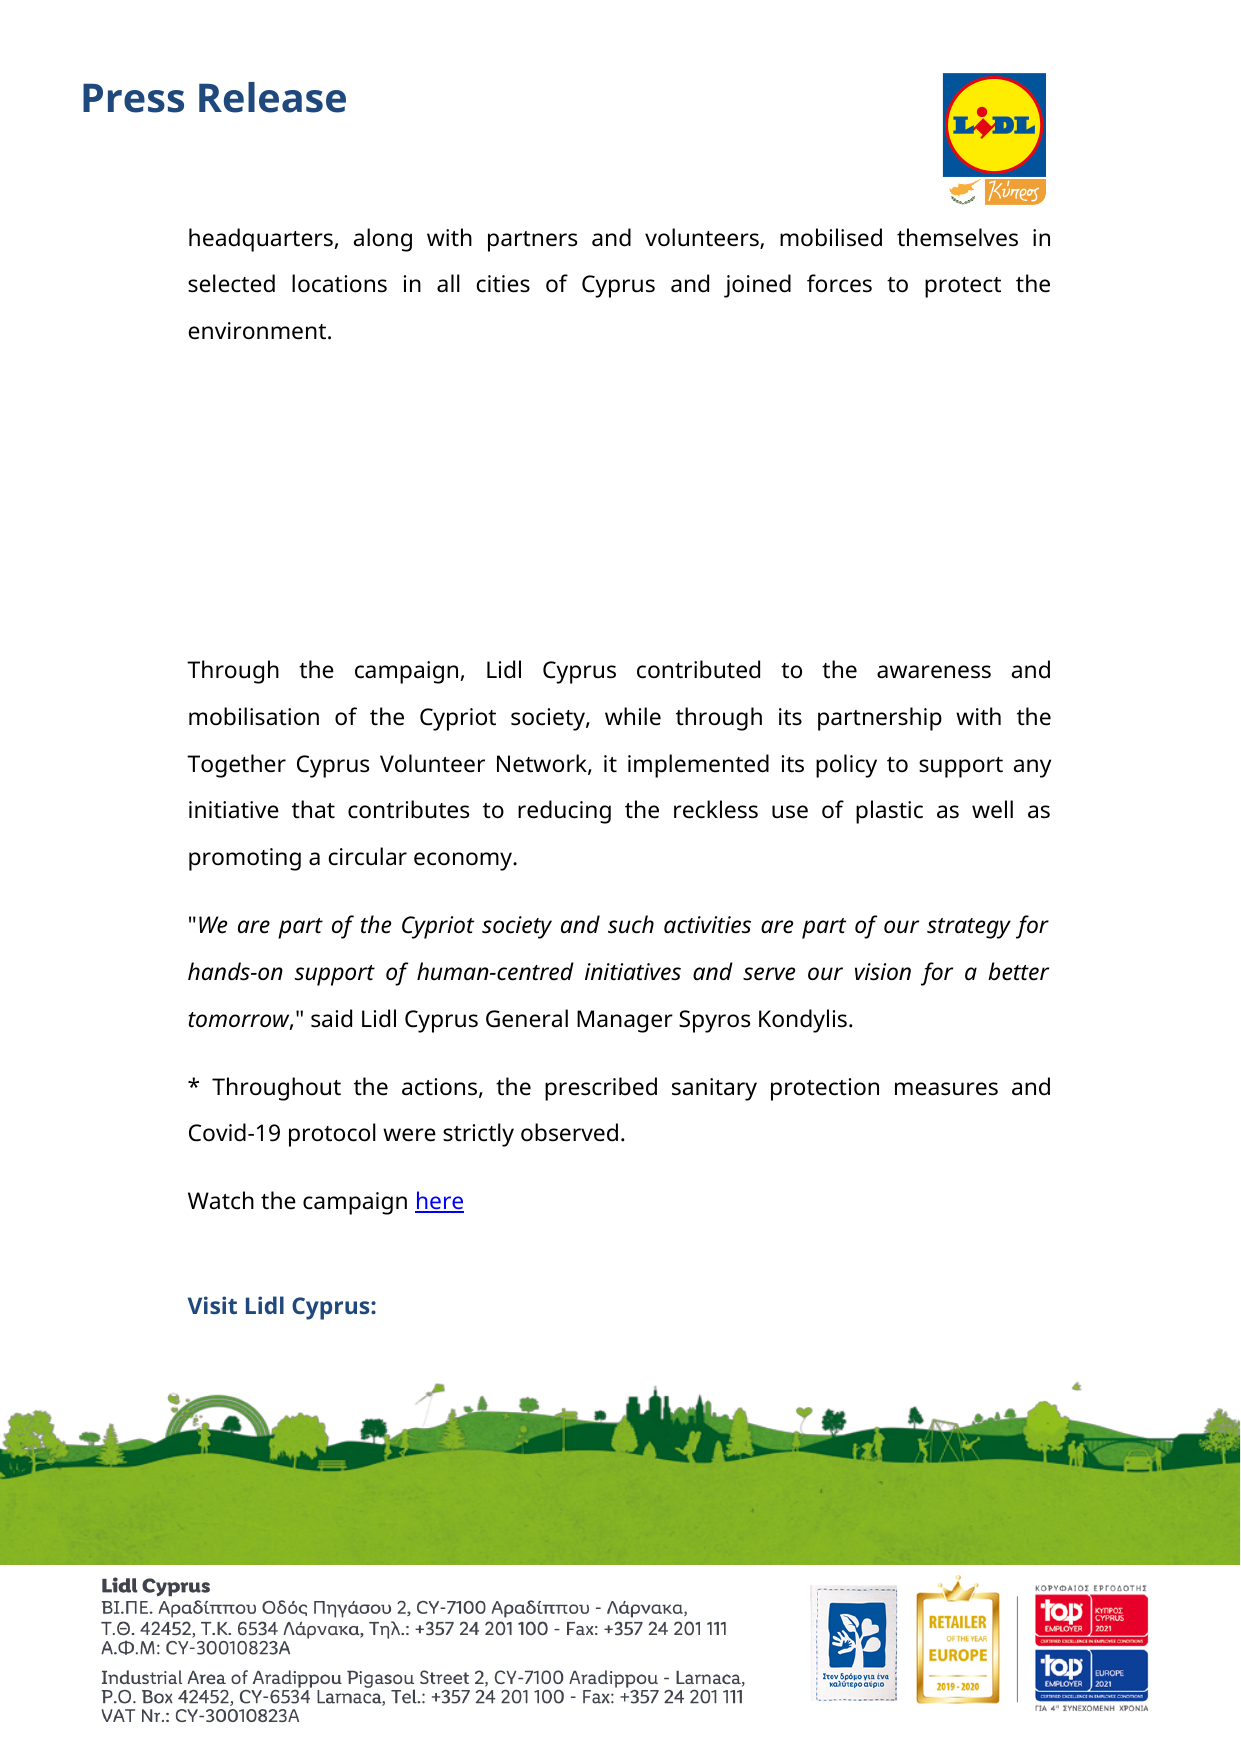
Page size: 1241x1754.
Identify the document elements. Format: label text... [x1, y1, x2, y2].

picture [0, 1368, 1241, 1753]
text "We are part of the Cypriot society and such activities are part of our strategy for hands-on support of human-centred initiatives and serve our vision for a better tomorrow," said Lidl Cyprus General Manager Spyros Kondylis. [187, 909, 1053, 1034]
text Watch the campaign here [187, 1185, 1053, 1216]
text Visit Lidl Cyprus: [187, 1290, 1053, 1322]
text Through the campaign, Lidl Cyprus contributed to the awareness and mobilisation of the Cypriot society, while through its partnership with the Together Cyprus Volunteer Network, it implemented its policy to support any initiative that contributes to reducing the reckless use of plastic as well as promoting a circular economy. [187, 654, 1053, 873]
text * Throughout the actions, the prescribed sanitary protection measures and Covid-19 protocol were strictly observed. [187, 1071, 1053, 1149]
picture [942, 73, 1053, 205]
